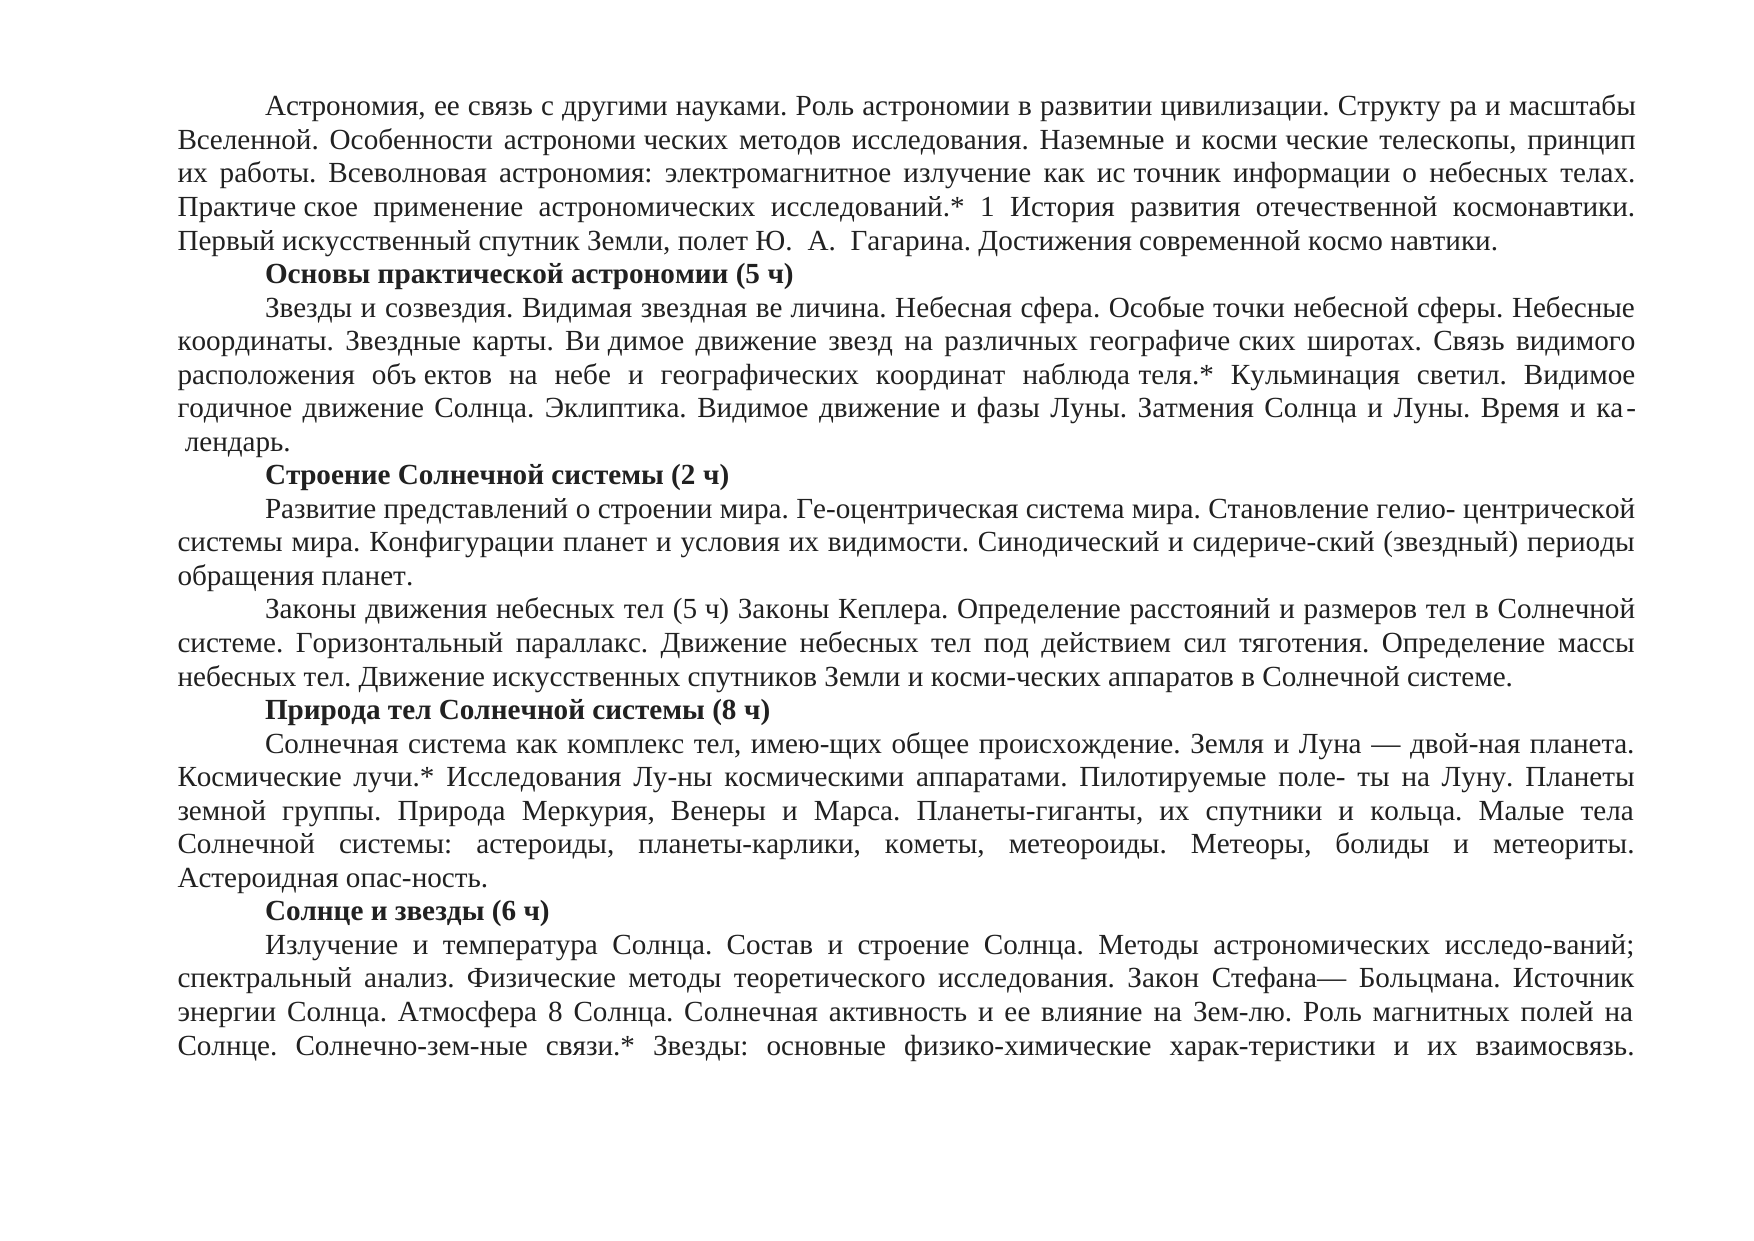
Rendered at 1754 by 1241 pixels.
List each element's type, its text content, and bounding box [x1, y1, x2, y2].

text Развитие представлений о строении мира. Ге-оцентрическая система мира. Становление гелио- центрической системы мира. Конфигурации планет и условия их видимости. Синодический и сидериче-ский (звездный) периоды обращения планет. [177, 491, 1636, 592]
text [177, 927, 1636, 1061]
text Строение Солнечной системы (2 ч) [177, 457, 1636, 491]
text Звезды и созвездия. Видимая звездная ве личина. Небесная сфера. Особые точки небесной сферы. Небесные координаты. Звездные карты. Ви димое движение звезд на различных географиче ских широтах. Связь видимого расположения объ ектов на небе и географических координат наблюда теля.* Кульминация светил. Видимое годичное движение Солнца. Эклиптика. Видимое движение и фазы Луны. Затмения Солнца и Луны. Время и ка лендарь. [177, 290, 1636, 457]
text Солнечная система как комплекс тел, имею-щих общее происхождение. Земля и Луна — двой-ная планета. Космические лучи.* Исследования Лу-ны космическими аппаратами. Пилотируемые поле- ты на Луну. Планеты земной группы. Природа Меркурия, Венеры и Марса. Планеты-гиганты, их спутники и кольца. Малые тела Солнечной системы: астероиды, планеты-карлики, кометы, метеороиды. Метеоры, болиды и метеориты. Астероидная опас-ность. [177, 726, 1636, 893]
text Основы практической астрономии (5 ч) [177, 256, 1636, 290]
text Солнце и звезды (6 ч) [177, 893, 1636, 927]
text Природа тел Солнечной системы (8 ч) [177, 692, 1636, 726]
text Астрономия, ее связь с другими науками. Роль астрономии в развитии цивилизации. Структу ра и масштабы Вселенной. Особенности астрономи ческих методов исследования. Наземные и косми ческие телескопы, принцип их работы. Всеволновая астрономия: электромагнитное излучение как ис точник информации о небесных телах. Практиче ское применение астрономических исследований.* 1 История развития отечественной космонавтики. Первый искусственный спутник Земли, полет Ю. А. Гагарина. Достижения современной космо навтики. [177, 88, 1636, 256]
text Законы движения небесных тел (5 ч) Законы Кеплера. Определение расстояний и размеров тел в Солнечной системе. Горизонтальный параллакс. Движение небесных тел под действием сил тяготения. Определение массы небесных тел. Движение искусственных спутников Земли и косми-ческих аппаратов в Солнечной системе. [177, 592, 1636, 692]
